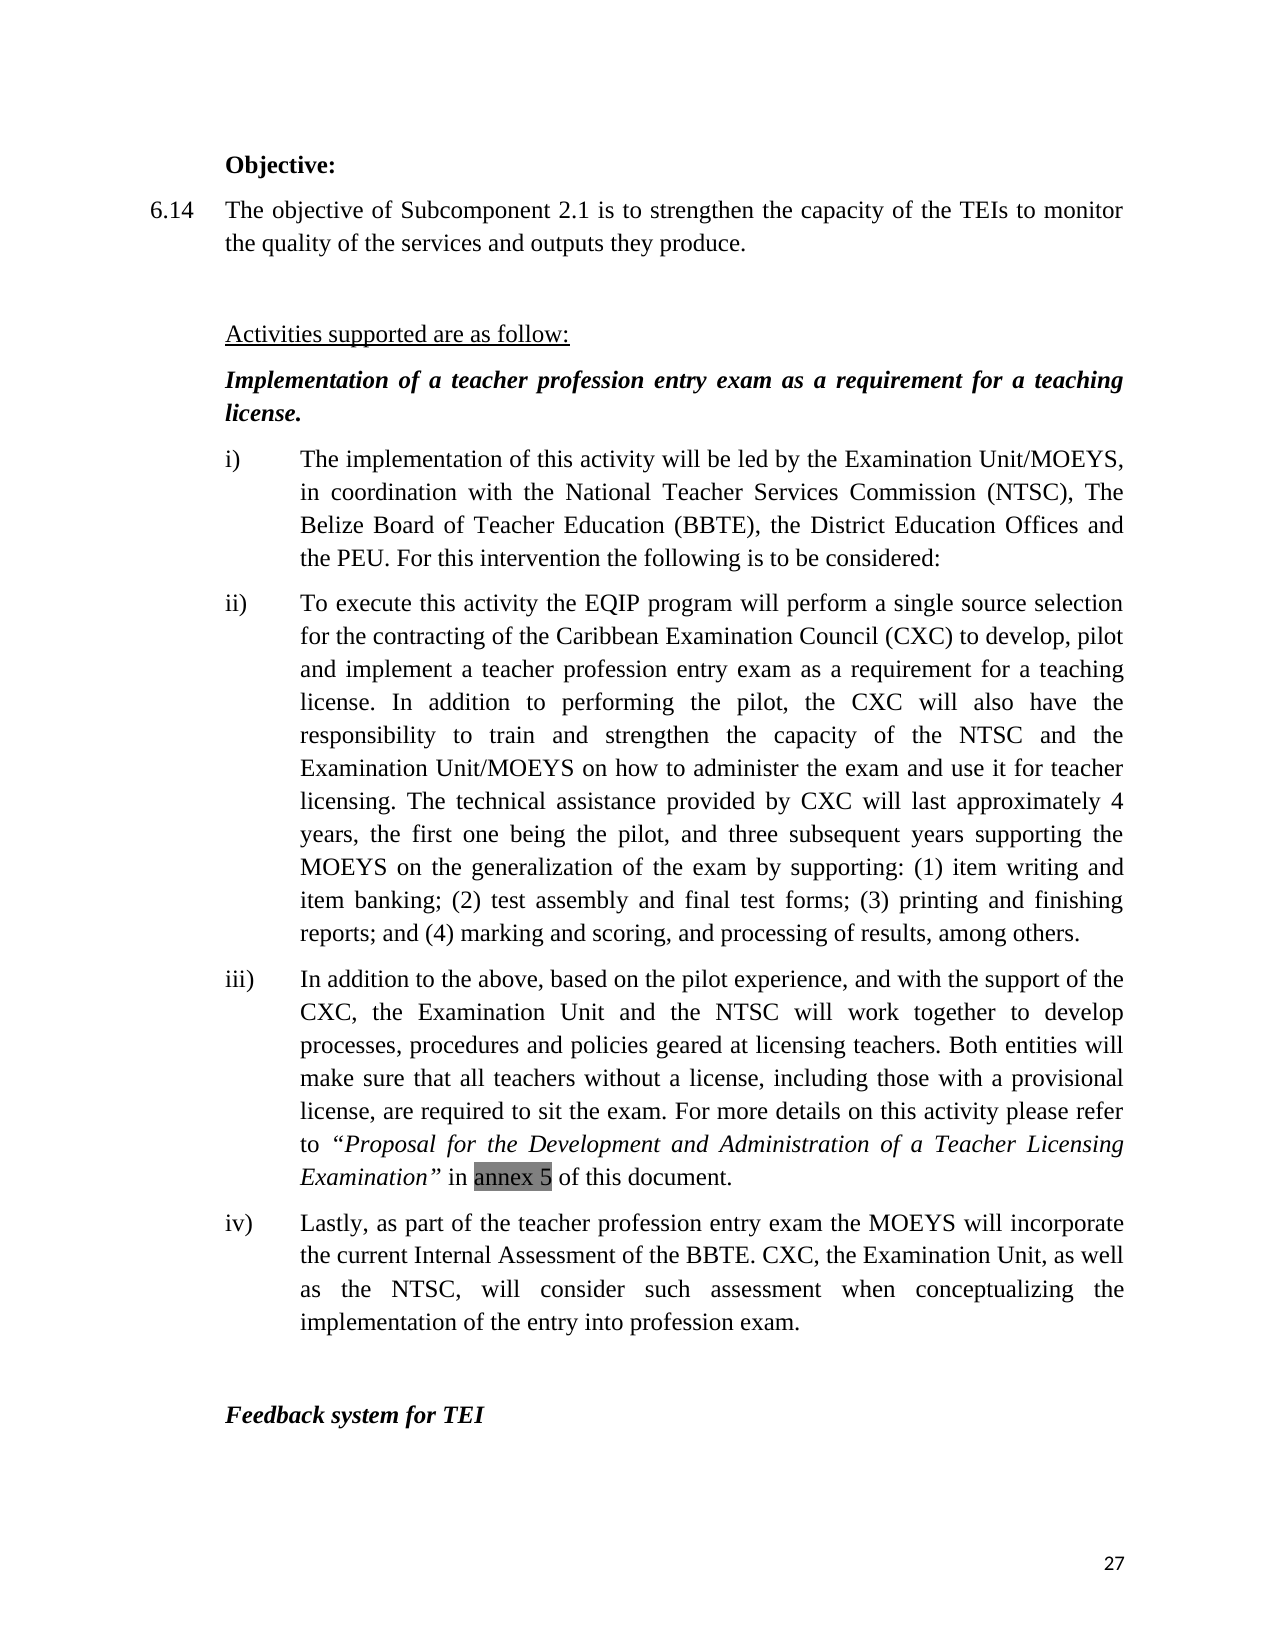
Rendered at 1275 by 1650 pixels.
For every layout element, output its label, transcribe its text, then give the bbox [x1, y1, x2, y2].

text Activities supported are as follow: [225, 319, 1125, 348]
list The implementation of this activity will be led by the Examination Unit/MOEYS, in coordination with the National Teacher Services Commission (NTSC), The Belize Board of Teacher Education (BBTE), the District Education Offices and the PEU. For this intervention the following is to be considered: [225, 444, 1125, 571]
list To execute this activity the EQIP program will perform a single source selection for the contracting of the Caribbean Examination Council (CXC) to develop, pilot and implement a teacher profession entry exam as a requirement for a teaching license. In addition to performing the pilot, the CXC will also have the responsibility to train and strengthen the capacity of the NTSC and the Examination Unit/MOEYS on how to administer the exam and use it for teacher licensing. The technical assistance provided by CXC will last approximately 4 years, the first one being the pilot, and three subsequent years supporting the MOEYS on the generalization of the exam by supporting: (1) item writing and item banking; (2) test assembly and final test forms; (3) printing and finishing reports; and (4) marking and scoring, and processing of results, among others. [225, 588, 1125, 947]
text Objective: [225, 150, 1125, 179]
list Lastly, as part of the teacher profession entry exam the MOEYS will incorporate the current Internal Assessment of the BBTE. CXC, the Examination Unit, as well as the NTSC, will consider such assessment when conceptualizing the implementation of the entry into profession exam. [225, 1208, 1125, 1335]
list The objective of Subcomponent 2.1 is to strengthen the capacity of the TEIs to monitor the quality of the services and outputs they produce. [150, 196, 1125, 257]
text Feedback system for TEI [225, 1400, 1125, 1428]
list In addition to the above, based on the pilot experience, and with the support of the CXC, the Examination Unit and the NTSC will work together to develop processes, procedures and policies geared at licensing teachers. Both entities will make sure that all teachers without a license, including those with a provisional license, are required to sit the exam. For more details on this activity please refer to “Proposal for the Development and Administration of a Teacher Licensing Examination” in annex 5 of this document. [225, 964, 1125, 1191]
text Implementation of a teacher profession entry exam as a requirement for a teaching license. [225, 365, 1125, 427]
